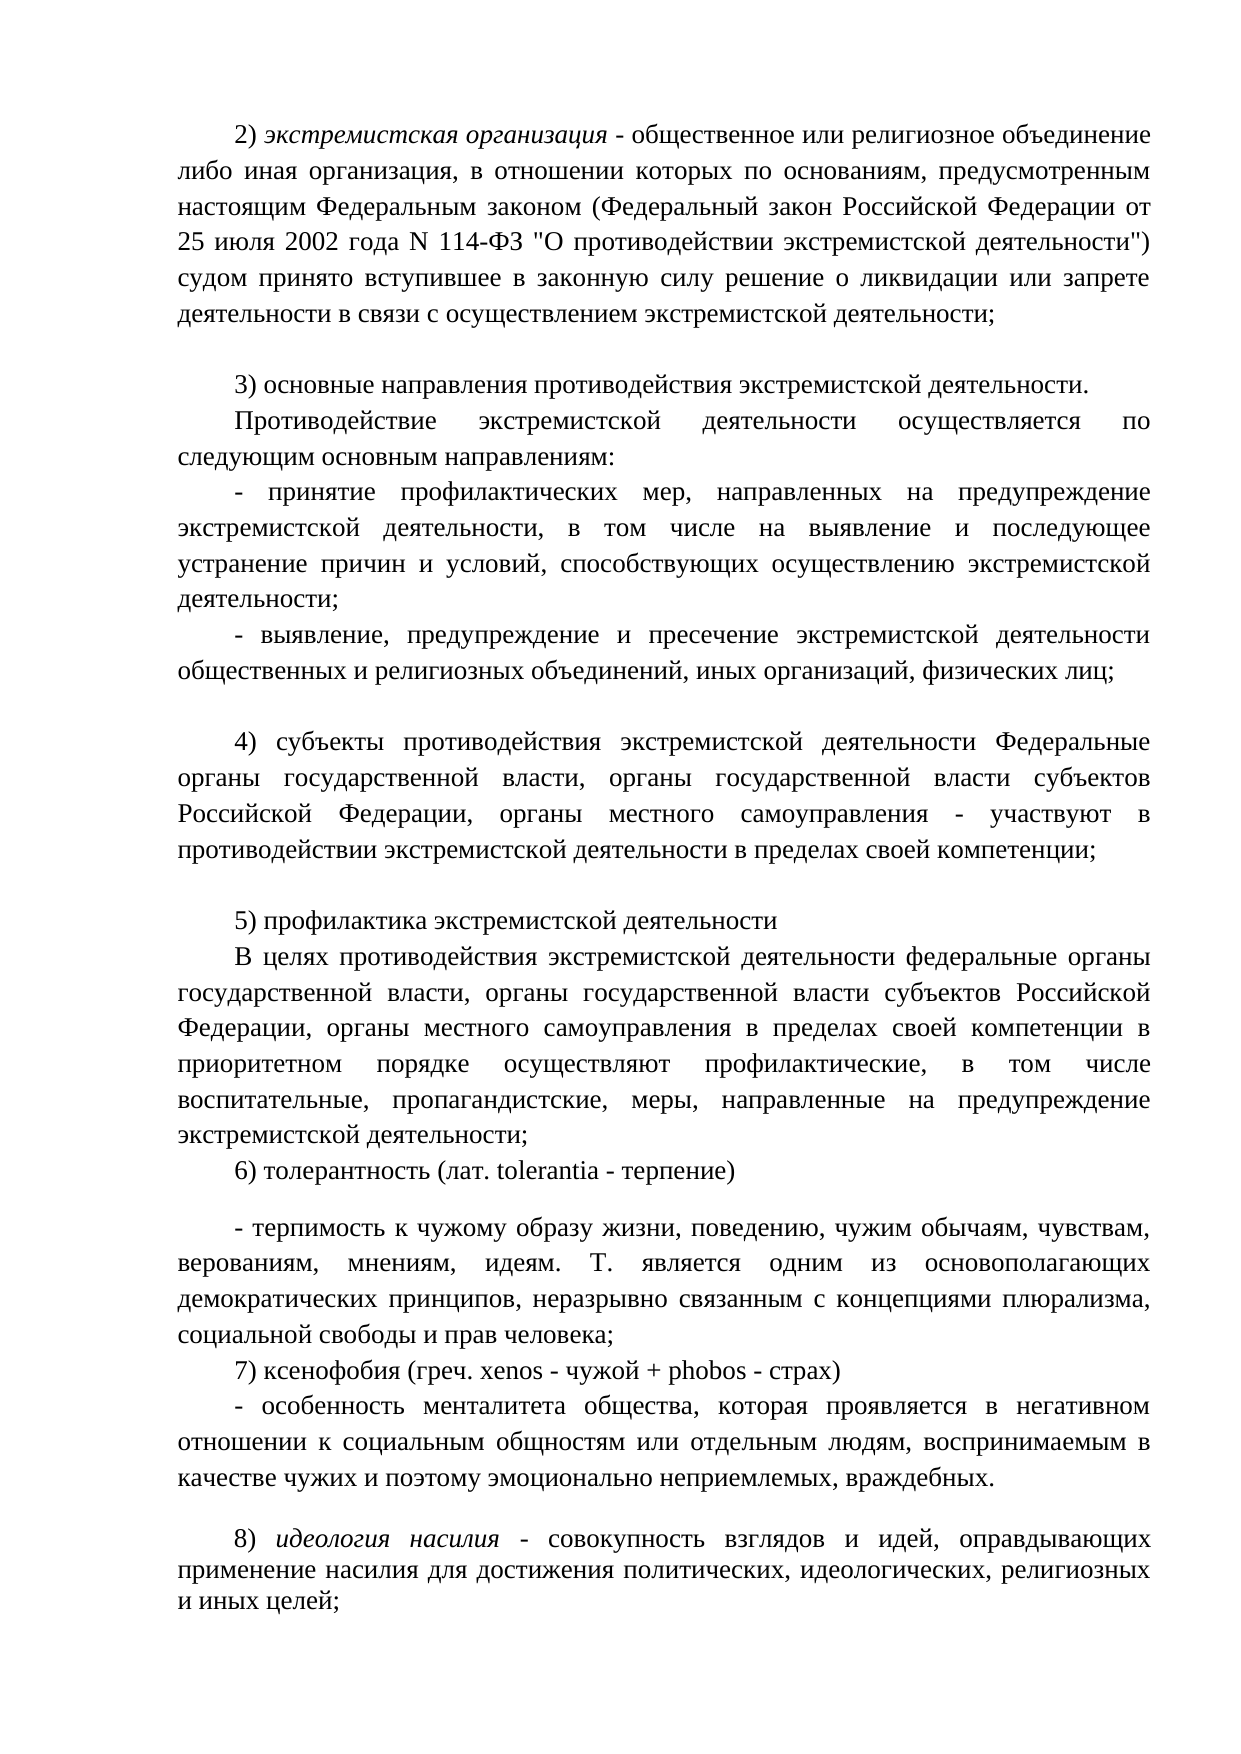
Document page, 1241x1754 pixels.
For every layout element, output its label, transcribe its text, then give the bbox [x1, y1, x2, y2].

text 6) толерантность (лат. tolerantia - терпение) [177, 1154, 1152, 1185]
text 5) профилактика экстремистской деятельности [177, 904, 1152, 935]
text 4) субъекты противодействия экстремистской деятельности Федеральные органы государственной власти, органы государственной власти субъектов Российской Федерации, органы местного самоуправления - участвуют в противодействии экстремистской деятельности в пределах своей компетенции; [177, 726, 1152, 864]
text - выявление, предупреждение и пресечение экстремистской деятельности общественных и религиозных объединений, иных организаций, физических лиц; [177, 618, 1152, 685]
text 7) ксенофобия (греч. xenos - чужой + phobos - страх) [177, 1354, 1152, 1385]
text - принятие профилактических мер, направленных на предупреждение экстремистской деятельности, в том числе на выявление и последующее устранение причин и условий, способствующих осуществлению экстремистской деятельности; [177, 475, 1152, 614]
text В целях противодействия экстремистской деятельности федеральные органы государственной власти, органы государственной власти субъектов Российской Федерации, органы местного самоуправления в пределах своей компетенции в приоритетном порядке осуществляют профилактические, в том числе воспитательные, пропагандистские, меры, направленные на предупреждение экстремистской деятельности; [177, 940, 1152, 1150]
text Противодействие экстремистской деятельности осуществляется по следующим основным направлениям: [177, 404, 1152, 471]
text - особенность менталитета общества, которая проявляется в негативном отношении к социальным общностям или отдельным людям, воспринимаемым в качестве чужих и поэтому эмоционально неприемлемых, враждебных. [177, 1389, 1152, 1492]
text - терпимость к чужому образу жизни, поведению, чужим обычаям, чувствам, верованиям, мнениям, идеям. Т. является одним из основополагающих демократических принципов, неразрывно связанным с концепциями плюрализма, социальной свободы и прав человека; [177, 1211, 1152, 1349]
text 2) экстремистская организация - общественное или религиозное объединение либо иная организация, в отношении которых по основаниям, предусмотренным настоящим Федеральным законом (Федеральный закон Российской Федерации от 25 июля 2002 года N 114-ФЗ "О противодействии экстремистской деятельности") судом принято вступившее в законную силу решение о ликвидации или запрете деятельности в связи с осуществлением экстремистской деятельности; [177, 118, 1152, 328]
text 8) идеология насилия - совокупность взглядов и идей, оправдывающих применение насилия для достижения политических, идеологических, религиозных и иных целей; [177, 1522, 1152, 1615]
text 3) основные направления противодействия экстремистской деятельности. [177, 368, 1152, 399]
